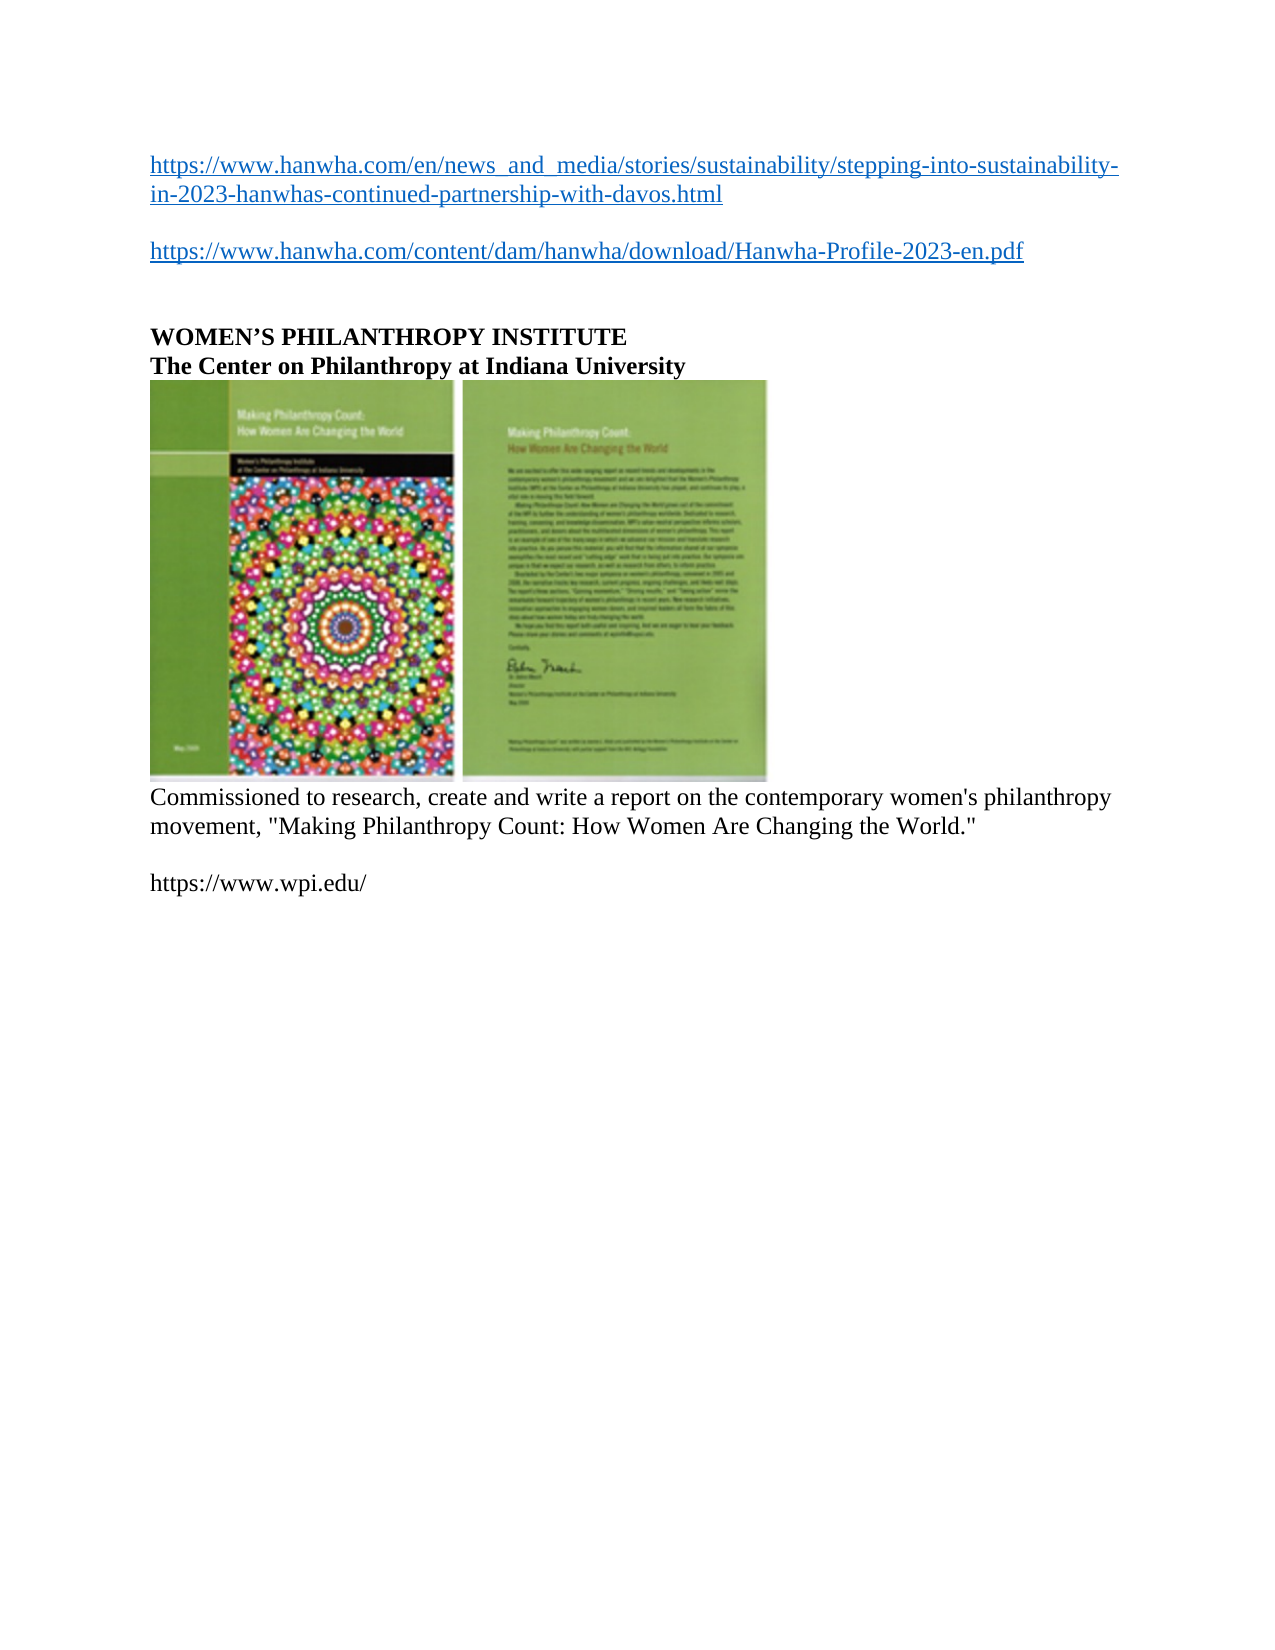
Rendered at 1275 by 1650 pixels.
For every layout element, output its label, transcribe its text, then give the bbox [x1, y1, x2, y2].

picture [150, 380, 775, 782]
text https://www.hanwha.com/content/dam/hanwha/download/Hanwha-Profile-2023-en.pdf [150, 236, 1125, 265]
text https://www.hanwha.com/en/news_and_media/stories/sustainability/stepping-into-sustainability-in-2023-hanwhas-continued-partnership-with-davos.html [150, 150, 1125, 207]
text Commissioned to research, create and write a report on the contemporary women's philanthropy movement, "Making Philanthropy Count: How Women Are Changing the World." [150, 782, 1125, 839]
text https://www.wpi.edu/ [150, 868, 1125, 897]
text WOMEN’S PHILANTHROPY INSTITUTE [150, 322, 1125, 351]
